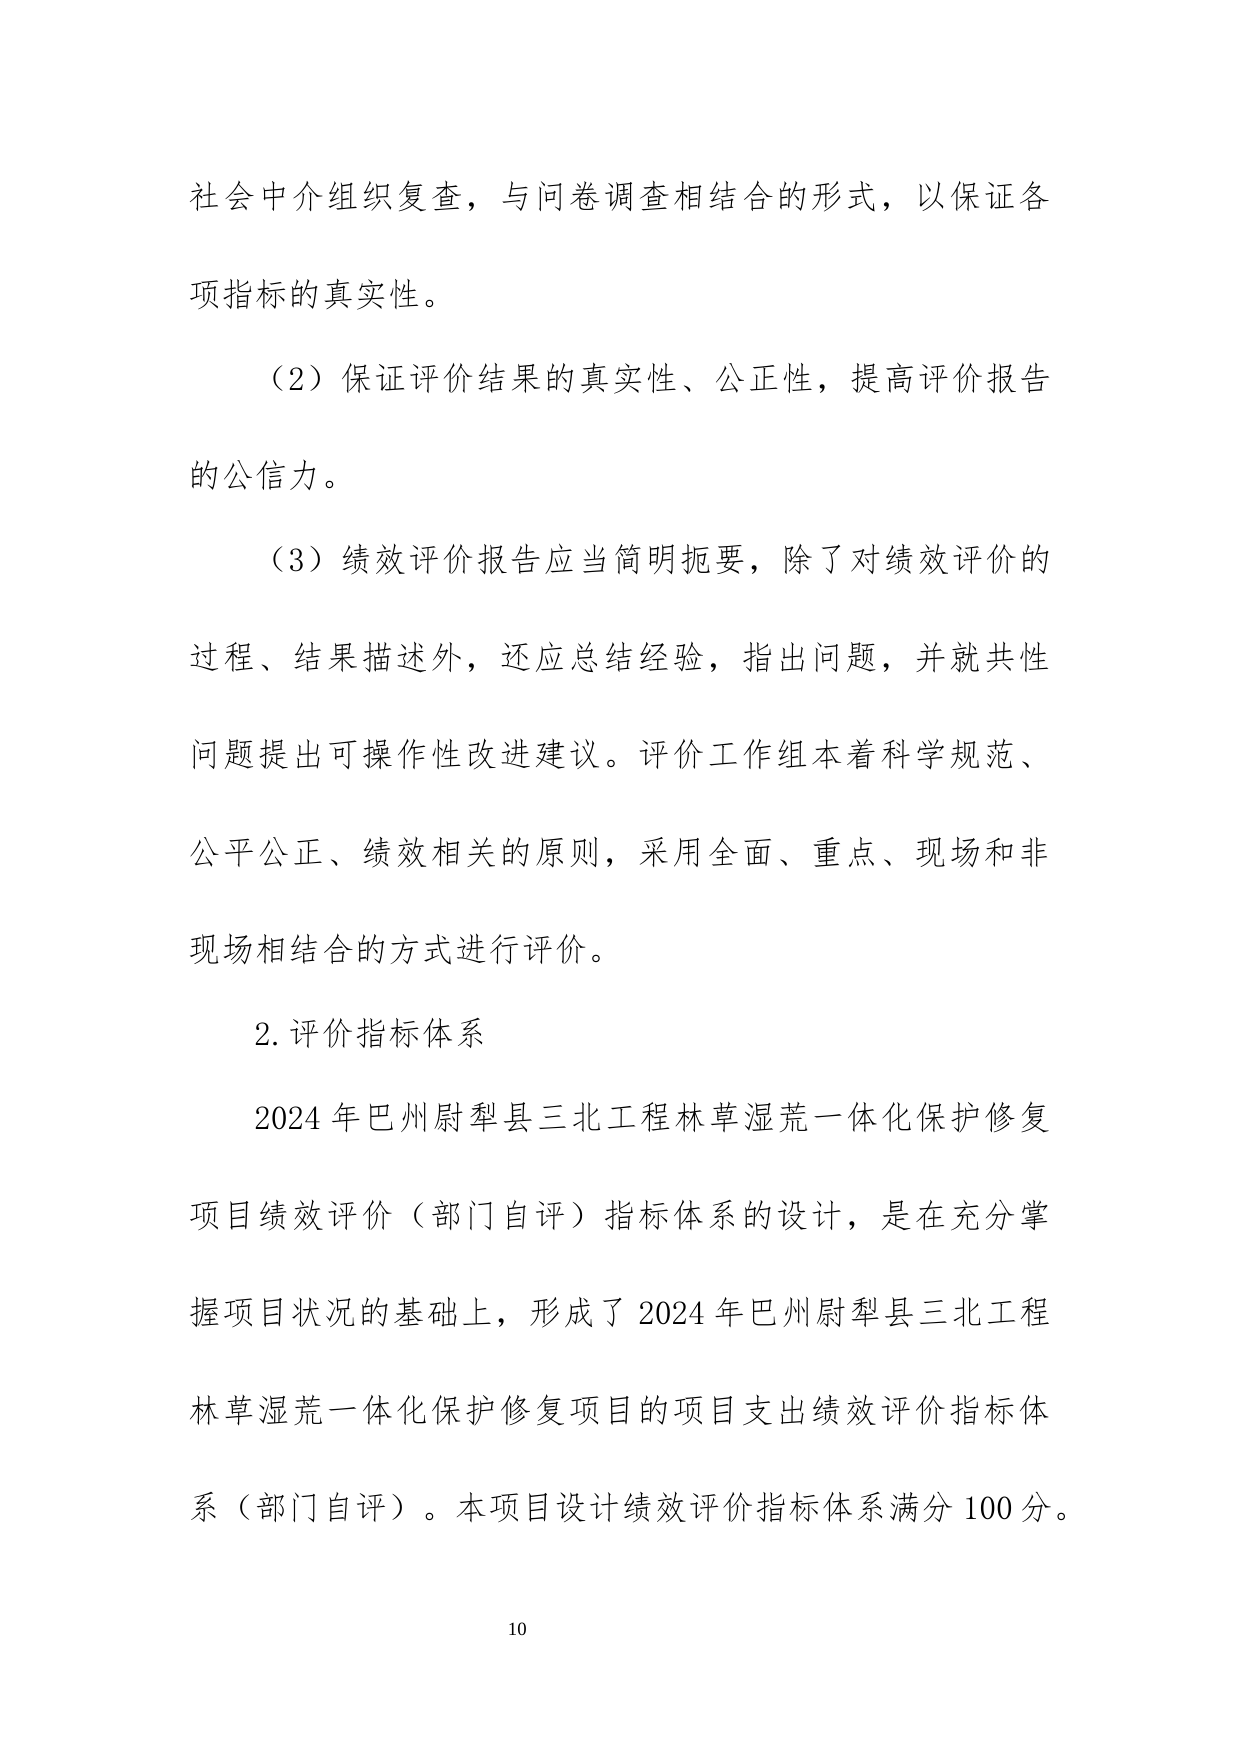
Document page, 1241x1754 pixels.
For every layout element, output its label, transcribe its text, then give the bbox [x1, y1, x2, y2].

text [187, 162, 1053, 324]
text （3）绩效评价报告应当简明扼要，除了对绩效评价的过程、结果描述外，还应总结经验，指出问题，并就共性问题提出可操作性改进建议。评价工作组本着科学规范、公平公正、绩效相关的原则，采用全面、重点、现场和非现场相结合的方式进行评价。 [187, 525, 1053, 980]
text 2.评价指标体系 [187, 999, 1053, 1064]
text （2）保证评价结果的真实性、公正性，提高评价报告的公信力。 [187, 343, 1053, 506]
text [187, 1083, 1053, 1538]
